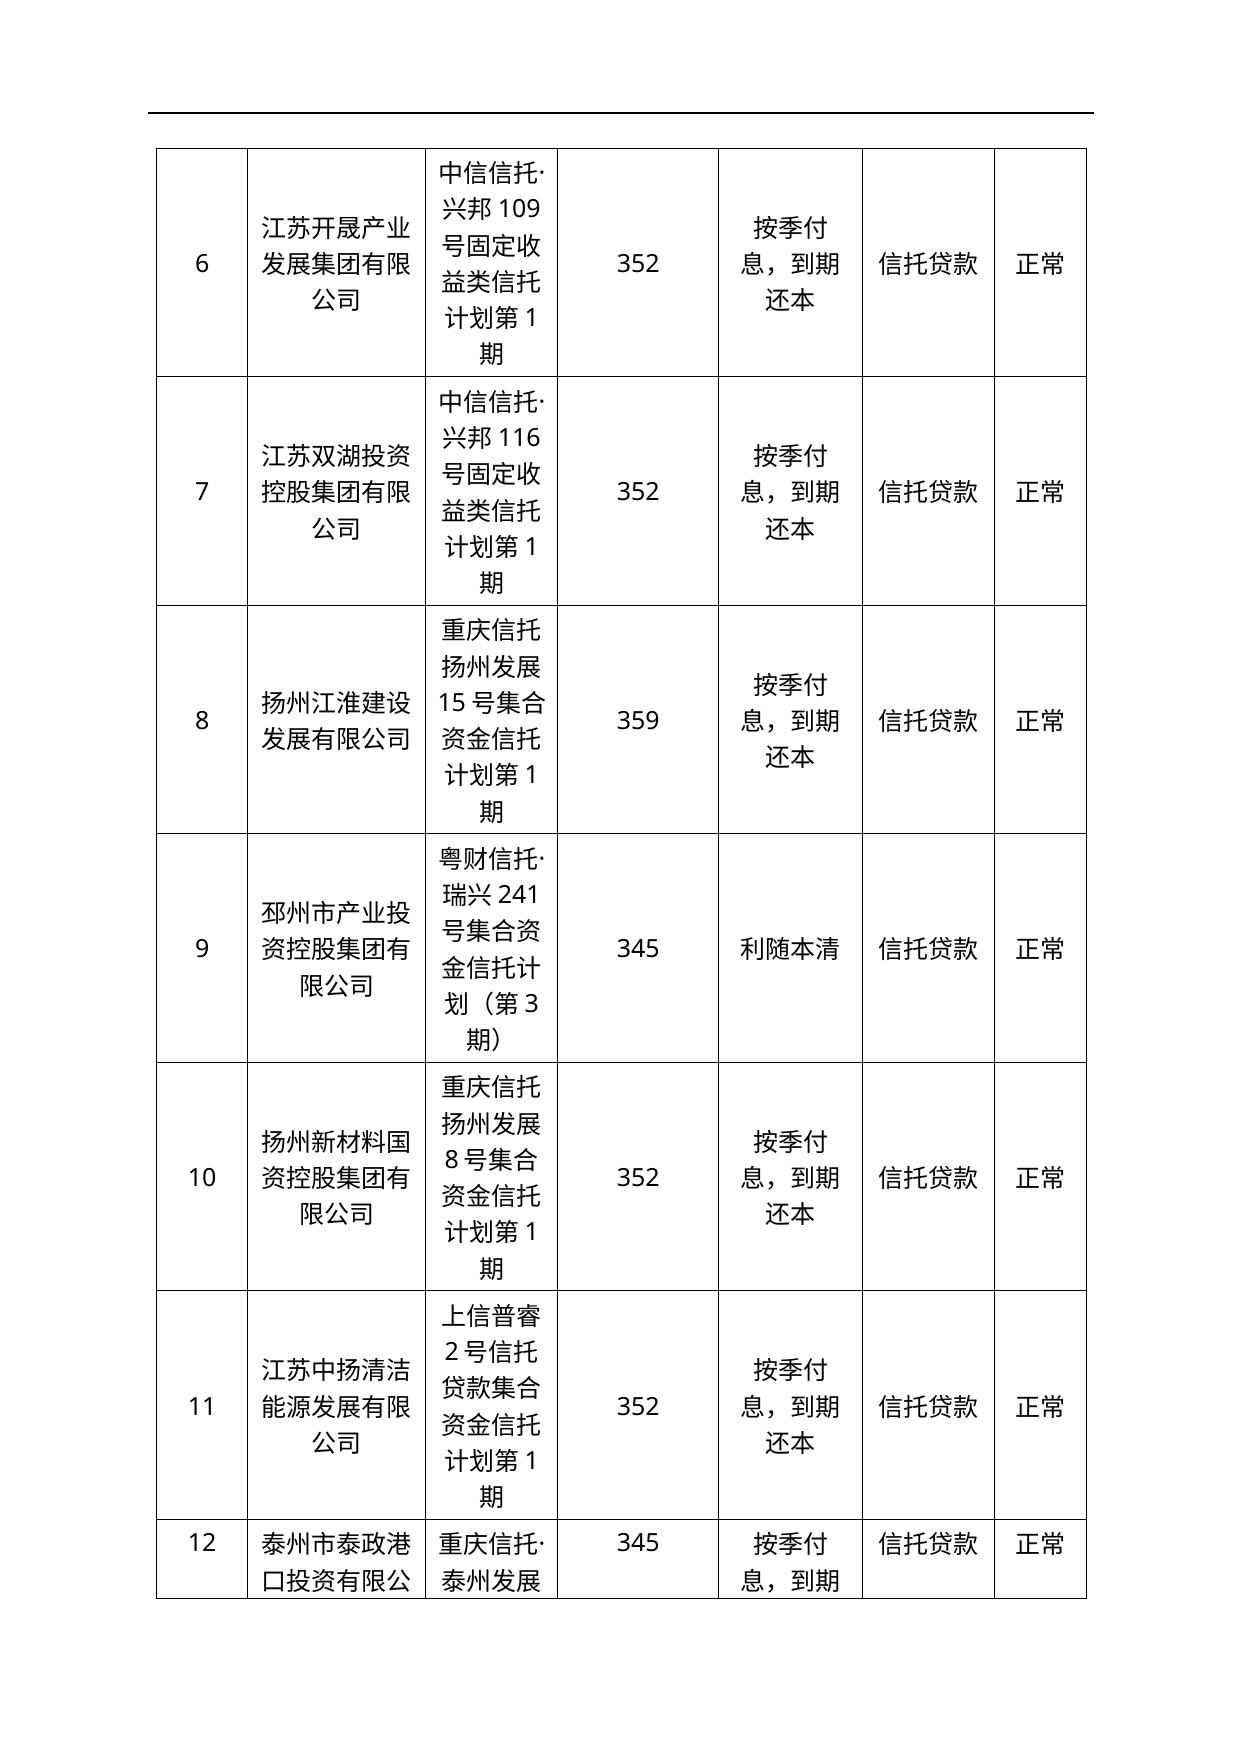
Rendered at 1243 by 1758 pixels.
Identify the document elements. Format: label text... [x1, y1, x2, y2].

table_cell 345 [558, 1520, 718, 1597]
table_cell 正常 [995, 1291, 1086, 1519]
table_cell 按季付息，到期还本 [719, 377, 862, 605]
table_cell 中信信托·兴邦109号固定收益类信托计划第1期 [426, 149, 557, 376]
table_cell 按季付息，到期还本 [719, 149, 862, 376]
table_cell 重庆信托扬州发展8号集合资金信托计划第1期 [426, 1063, 557, 1290]
table_cell 江苏中扬清洁能源发展有限公司 [248, 1291, 425, 1519]
table_cell 利随本清 [719, 834, 862, 1062]
table_cell 扬州新材料国资控股集团有限公司 [248, 1063, 425, 1290]
table_cell 正常 [995, 1063, 1086, 1290]
table_cell 信托贷款 [863, 149, 994, 376]
table_cell 345 [558, 834, 718, 1062]
table_cell 6 [157, 149, 247, 376]
table_cell 10 [157, 1063, 247, 1290]
table_cell 按季付息，到期还本 [719, 1291, 862, 1519]
table_cell 正常 [995, 377, 1086, 605]
table_cell 信托贷款 [863, 1291, 994, 1519]
table_cell 重庆信托扬州发展15号集合资金信托计划第1期 [426, 606, 557, 833]
table_cell 中信信托·兴邦116号固定收益类信托计划第1期 [426, 377, 557, 605]
table_cell 按季付息，到期还本 [719, 606, 862, 833]
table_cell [426, 1520, 557, 1597]
table_cell 12 [157, 1520, 247, 1597]
table_cell 11 [157, 1291, 247, 1519]
table_cell 信托贷款 [863, 377, 994, 605]
table_cell 352 [558, 149, 718, 376]
table_cell 江苏双湖投资控股集团有限公司 [248, 377, 425, 605]
table_cell 江苏开晟产业发展集团有限公司 [248, 149, 425, 376]
table_cell 359 [558, 606, 718, 833]
table_cell 352 [558, 1063, 718, 1290]
table_cell 正常 [995, 1520, 1086, 1597]
table_cell 邳州市产业投资控股集团有限公司 [248, 834, 425, 1062]
table_cell 扬州江淮建设发展有限公司 [248, 606, 425, 833]
table_cell 正常 [995, 149, 1086, 376]
table_cell 泰州市泰政港口投资有限公司 [248, 1520, 425, 1597]
table_cell 上信普睿2号信托贷款集合资金信托计划第1期 [426, 1291, 557, 1519]
table_cell 8 [157, 606, 247, 833]
table_cell 7 [157, 377, 247, 605]
table_cell 信托贷款 [863, 1520, 994, 1597]
table_cell 正常 [995, 606, 1086, 833]
table_cell 信托贷款 [863, 606, 994, 833]
table_cell 粤财信托·瑞兴241号集合资金信托计划（第3期） [426, 834, 557, 1062]
table_cell 9 [157, 834, 247, 1062]
table_cell 信托贷款 [863, 834, 994, 1062]
table_cell 正常 [995, 834, 1086, 1062]
table_cell 352 [558, 1291, 718, 1519]
table_cell 按季付息，到期还本 [719, 1520, 862, 1597]
table_cell 信托贷款 [863, 1063, 994, 1290]
table_cell 352 [558, 377, 718, 605]
table_cell 按季付息，到期还本 [719, 1063, 862, 1290]
